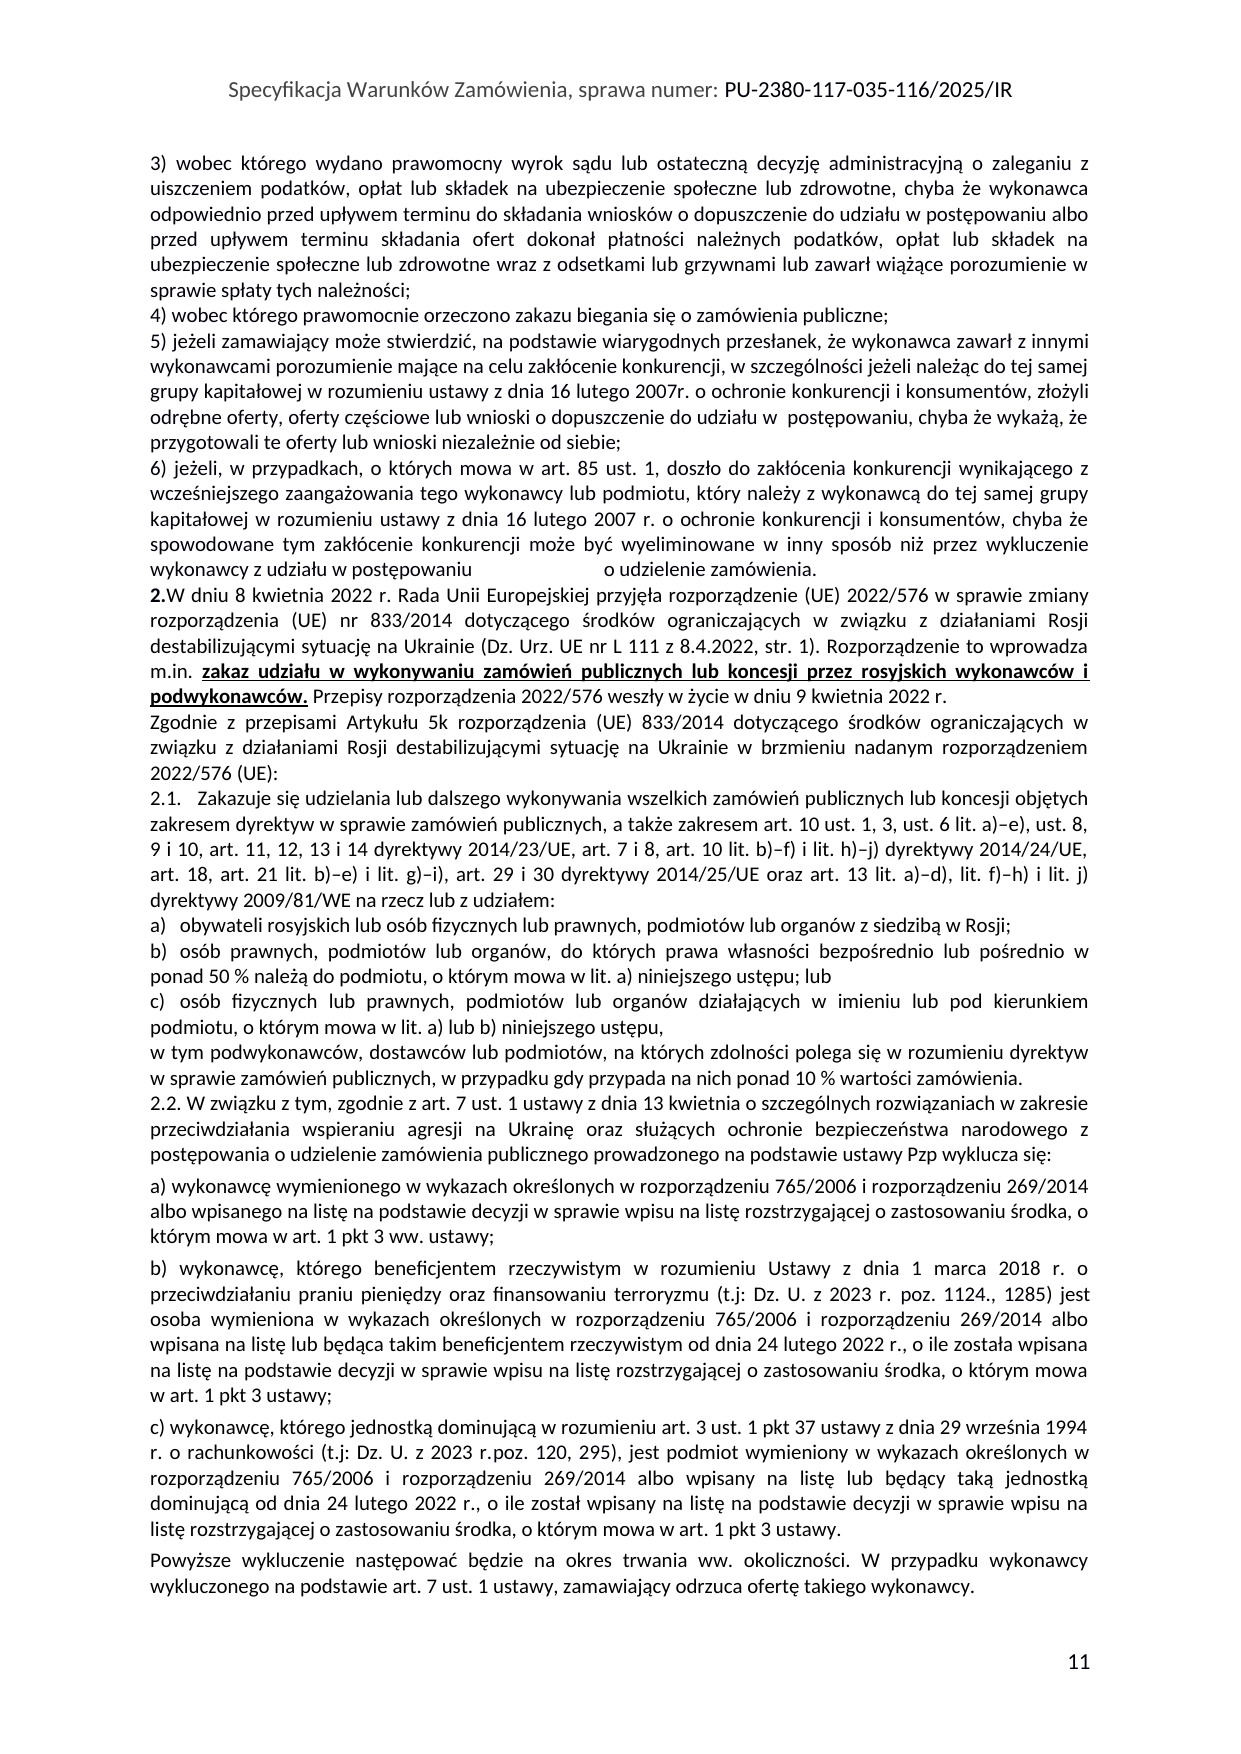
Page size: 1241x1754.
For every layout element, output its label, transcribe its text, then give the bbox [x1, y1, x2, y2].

text c) osób fizycznych lub prawnych, podmiotów lub organów działających w imieniu lub pod kierunkiem podmiotu, o którym mowa w lit. a) lub b) niniejszego ustępu, [150, 989, 1090, 1039]
text 2.1. Zakazuje się udzielania lub dalszego wykonywania wszelkich zamówień publicznych lub koncesji objętych zakresem dyrektyw w sprawie zamówień publicznych, a także zakresem art. 10 ust. 1, 3, ust. 6 lit. a)–e), ust. 8, 9 i 10, art. 11, 12, 13 i 14 dyrektywy 2014/23/UE, art. 7 i 8, art. 10 lit. b)–f) i lit. h)–j) dyrektywy 2014/24/UE, art. 18, art. 21 lit. b)–e) i lit. g)–i), art. 29 i 30 dyrektywy 2014/25/UE oraz art. 13 lit. a)–d), lit. f)–h) i lit. j) dyrektywy 2009/81/WE na rzecz lub z udziałem: [150, 785, 1090, 912]
text a) wykonawcę wymienionego w wykazach określonych w rozporządzeniu 765/2006 i rozporządzeniu 269/2014 albo wpisanego na listę na podstawie decyzji w sprawie wpisu na listę rozstrzygającej o zastosowaniu środka, o którym mowa w art. 1 pkt 3 ww. ustawy; [150, 1173, 1090, 1249]
text b) wykonawcę, którego beneficjentem rzeczywistym w rozumieniu Ustawy z dnia 1 marca 2018 r. o przeciwdziałaniu praniu pieniędzy oraz finansowaniu terroryzmu (t.j: Dz. U. z 2023 r. poz. 1124., 1285) jest osoba wymieniona w wykazach określonych w rozporządzeniu 765/2006 i rozporządzeniu 269/2014 albo wpisana na listę lub będąca takim beneficjentem rzeczywistym od dnia 24 lutego 2022 r., o ile została wpisana na listę na podstawie decyzji w sprawie wpisu na listę rozstrzygającej o zastosowaniu środka, o którym mowa w art. 1 pkt 3 ustawy; [150, 1255, 1090, 1408]
text a) obywateli rosyjskich lub osób fizycznych lub prawnych, podmiotów lub organów z siedzibą w Rosji; [150, 912, 1090, 938]
text 5) jeżeli zamawiający może stwierdzić, na podstawie wiarygodnych przesłanek, że wykonawca zawarł z innymi wykonawcami porozumienie mające na celu zakłócenie konkurencji, w szczególności jeżeli należąc do tej samej grupy kapitałowej w rozumieniu ustawy z dnia 16 lutego 2007r. o ochronie konkurencji i konsumentów, złożyli odrębne oferty, oferty częściowe lub wnioski o dopuszczenie do udziału w postępowaniu, chyba że wykażą, że przygotowali te oferty lub wnioski niezależnie od siebie; [150, 328, 1090, 455]
text 2.W dniu 8 kwietnia 2022 r. Rada Unii Europejskiej przyjęła rozporządzenie (UE) 2022/576 w sprawie zmiany rozporządzenia (UE) nr 833/2014 dotyczącego środków ograniczających w związku z działaniami Rosji destabilizującymi sytuację na Ukrainie (Dz. Urz. UE nr L 111 z 8.4.2022, str. 1). Rozporządzenie to wprowadza m.in. zakaz udziału w wykonywaniu zamówień publicznych lub koncesji przez rosyjskich wykonawców i podwykonawców. Przepisy rozporządzenia 2022/576 weszły w życie w dniu 9 kwietnia 2022 r. [150, 582, 1090, 709]
text Powyższe wykluczenie następować będzie na okres trwania ww. okoliczności. W przypadku wykonawcy wykluczonego na podstawie art. 7 ust. 1 ustawy, zamawiający odrzuca ofertę takiego wykonawcy. [150, 1547, 1090, 1598]
text b) osób prawnych, podmiotów lub organów, do których prawa własności bezpośrednio lub pośrednio w ponad 50 % należą do podmiotu, o którym mowa w lit. a) niniejszego ustępu; lub [150, 938, 1090, 989]
text 4) wobec którego prawomocnie orzeczono zakazu biegania się o zamówienia publiczne; [150, 302, 1090, 328]
text c) wykonawcę, którego jednostką dominującą w rozumieniu art. 3 ust. 1 pkt 37 ustawy z dnia 29 września 1994 r. o rachunkowości (t.j: Dz. U. z 2023 r.poz. 120, 295), jest podmiot wymieniony w wykazach określonych w rozporządzeniu 765/2006 i rozporządzeniu 269/2014 albo wpisany na listę lub będący taką jednostką dominującą od dnia 24 lutego 2022 r., o ile został wpisany na listę na podstawie decyzji w sprawie wpisu na listę rozstrzygającej o zastosowaniu środka, o którym mowa w art. 1 pkt 3 ustawy. [150, 1414, 1090, 1541]
text 3) wobec którego wydano prawomocny wyrok sądu lub ostateczną decyzję administracyjną o zaleganiu z uiszczeniem podatków, opłat lub składek na ubezpieczenie społeczne lub zdrowotne, chyba że wykonawca odpowiednio przed upływem terminu do składania wniosków o dopuszczenie do udziału w postępowaniu albo przed upływem terminu składania ofert dokonał płatności należnych podatków, opłat lub składek na ubezpieczenie społeczne lub zdrowotne wraz z odsetkami lub grzywnami lub zawarł wiążące porozumienie w sprawie spłaty tych należności; [150, 150, 1090, 302]
text 6) jeżeli, w przypadkach, o których mowa w art. 85 ust. 1, doszło do zakłócenia konkurencji wynikającego z wcześniejszego zaangażowania tego wykonawcy lub podmiotu, który należy z wykonawcą do tej samej grupy kapitałowej w rozumieniu ustawy z dnia 16 lutego 2007 r. o ochronie konkurencji i konsumentów, chyba że spowodowane tym zakłócenie konkurencji może być wyeliminowane w inny sposób niż przez wykluczenie wykonawcy z udziału w postępowaniu o udzielenie zamówienia. [150, 455, 1090, 582]
text w tym podwykonawców, dostawców lub podmiotów, na których zdolności polega się w rozumieniu dyrektyw w sprawie zamówień publicznych, w przypadku gdy przypada na nich ponad 10 % wartości zamówienia. [150, 1039, 1090, 1090]
text 2.2. W związku z tym, zgodnie z art. 7 ust. 1 ustawy z dnia 13 kwietnia o szczególnych rozwiązaniach w zakresie przeciwdziałania wspieraniu agresji na Ukrainę oraz służących ochronie bezpieczeństwa narodowego z postępowania o udzielenie zamówienia publicznego prowadzonego na podstawie ustawy Pzp wyklucza się: [150, 1090, 1090, 1167]
text Zgodnie z przepisami Artykułu 5k rozporządzenia (UE) 833/2014 dotyczącego środków ograniczających w związku z działaniami Rosji destabilizującymi sytuację na Ukrainie w brzmieniu nadanym rozporządzeniem 2022/576 (UE): [150, 709, 1090, 785]
